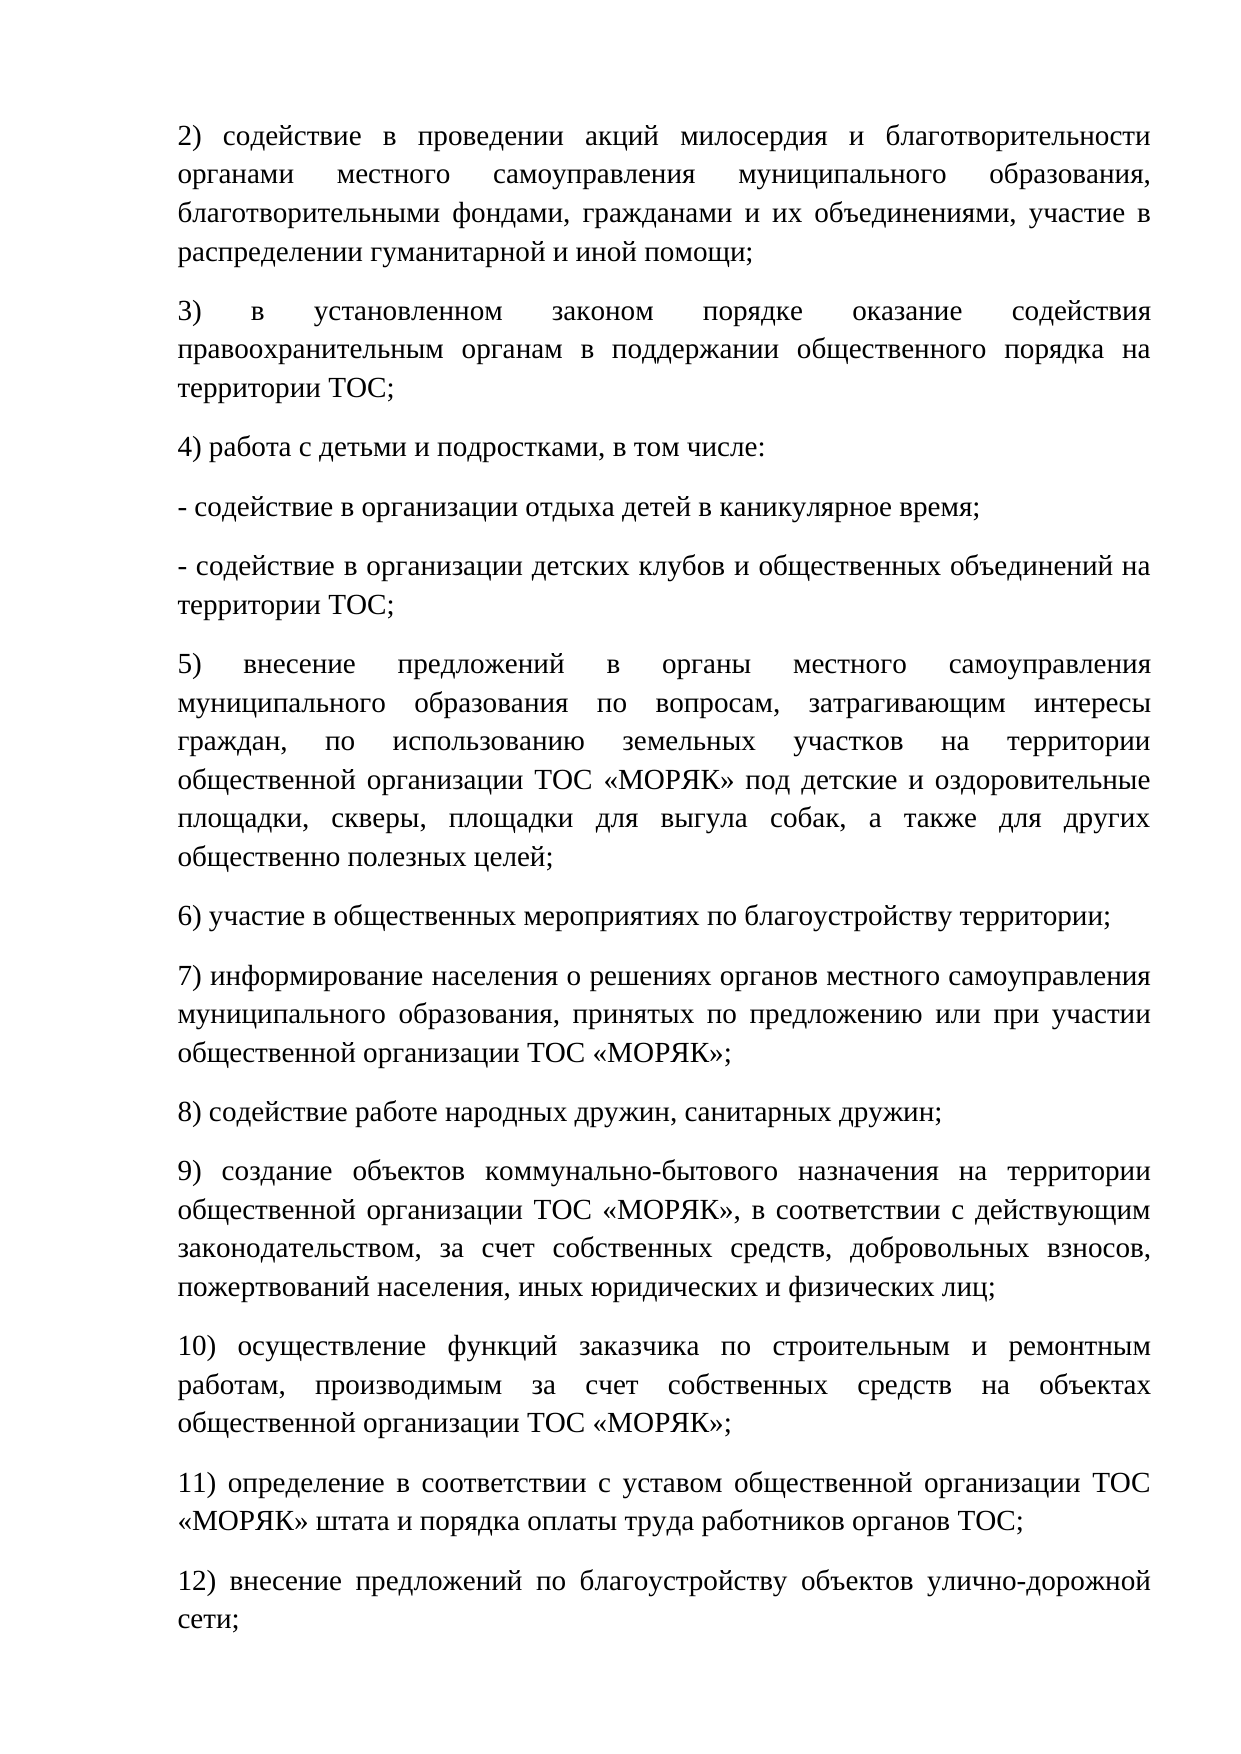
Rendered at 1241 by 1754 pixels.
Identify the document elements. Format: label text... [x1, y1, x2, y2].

text 9) создание объектов коммунально-бытового назначения на территории общественной организации ТОС «МОРЯК», в соответствии с действующим законодательством, за счет собственных средств, добровольных взносов, пожертвований населения, иных юридических и физических лиц; [177, 1153, 1152, 1303]
text 10) осуществление функций заказчика по строительным и ремонтным работам, производимым за счет собственных средств на объектах общественной организации ТОС «МОРЯК»; [177, 1328, 1152, 1439]
text 4) работа с детьми и подростками, в том числе: [177, 429, 1152, 463]
text 11) определение в соответствии с уставом общественной организации ТОС «МОРЯК» штата и порядка оплаты труда работников органов ТОС; [177, 1465, 1152, 1537]
text 2) содействие в проведении акций милосердия и благотворительности органами местного самоуправления муниципального образования, благотворительными фондами, гражданами и их объединениями, участие в распределении гуманитарной и иной помощи; [177, 118, 1152, 267]
text - содействие в организации отдыха детей в каникулярное время; [177, 489, 1152, 522]
text 5) внесение предложений в органы местного самоуправления муниципального образования по вопросам, затрагивающим интересы граждан, по использованию земельных участков на территории общественной организации ТОС «МОРЯК» под детские и оздоровительные площадки, скверы, площадки для выгула собак, а также для других общественно полезных целей; [177, 646, 1152, 872]
text 8) содействие работе народных дружин, санитарных дружин; [177, 1094, 1152, 1128]
text 6) участие в общественных мероприятиях по благоустройству территории; [177, 898, 1152, 932]
text 3) в установленном законом порядке оказание содействия правоохранительным органам в поддержании общественного порядка на территории ТОС; [177, 293, 1152, 404]
text 12) внесение предложений по благоустройству объектов улично-дорожной сети; [177, 1563, 1152, 1635]
text - содействие в организации детских клубов и общественных объединений на территории ТОС; [177, 548, 1152, 620]
text 7) информирование населения о решениях органов местного самоуправления муниципального образования, принятых по предложению или при участии общественной организации ТОС «МОРЯК»; [177, 958, 1152, 1068]
